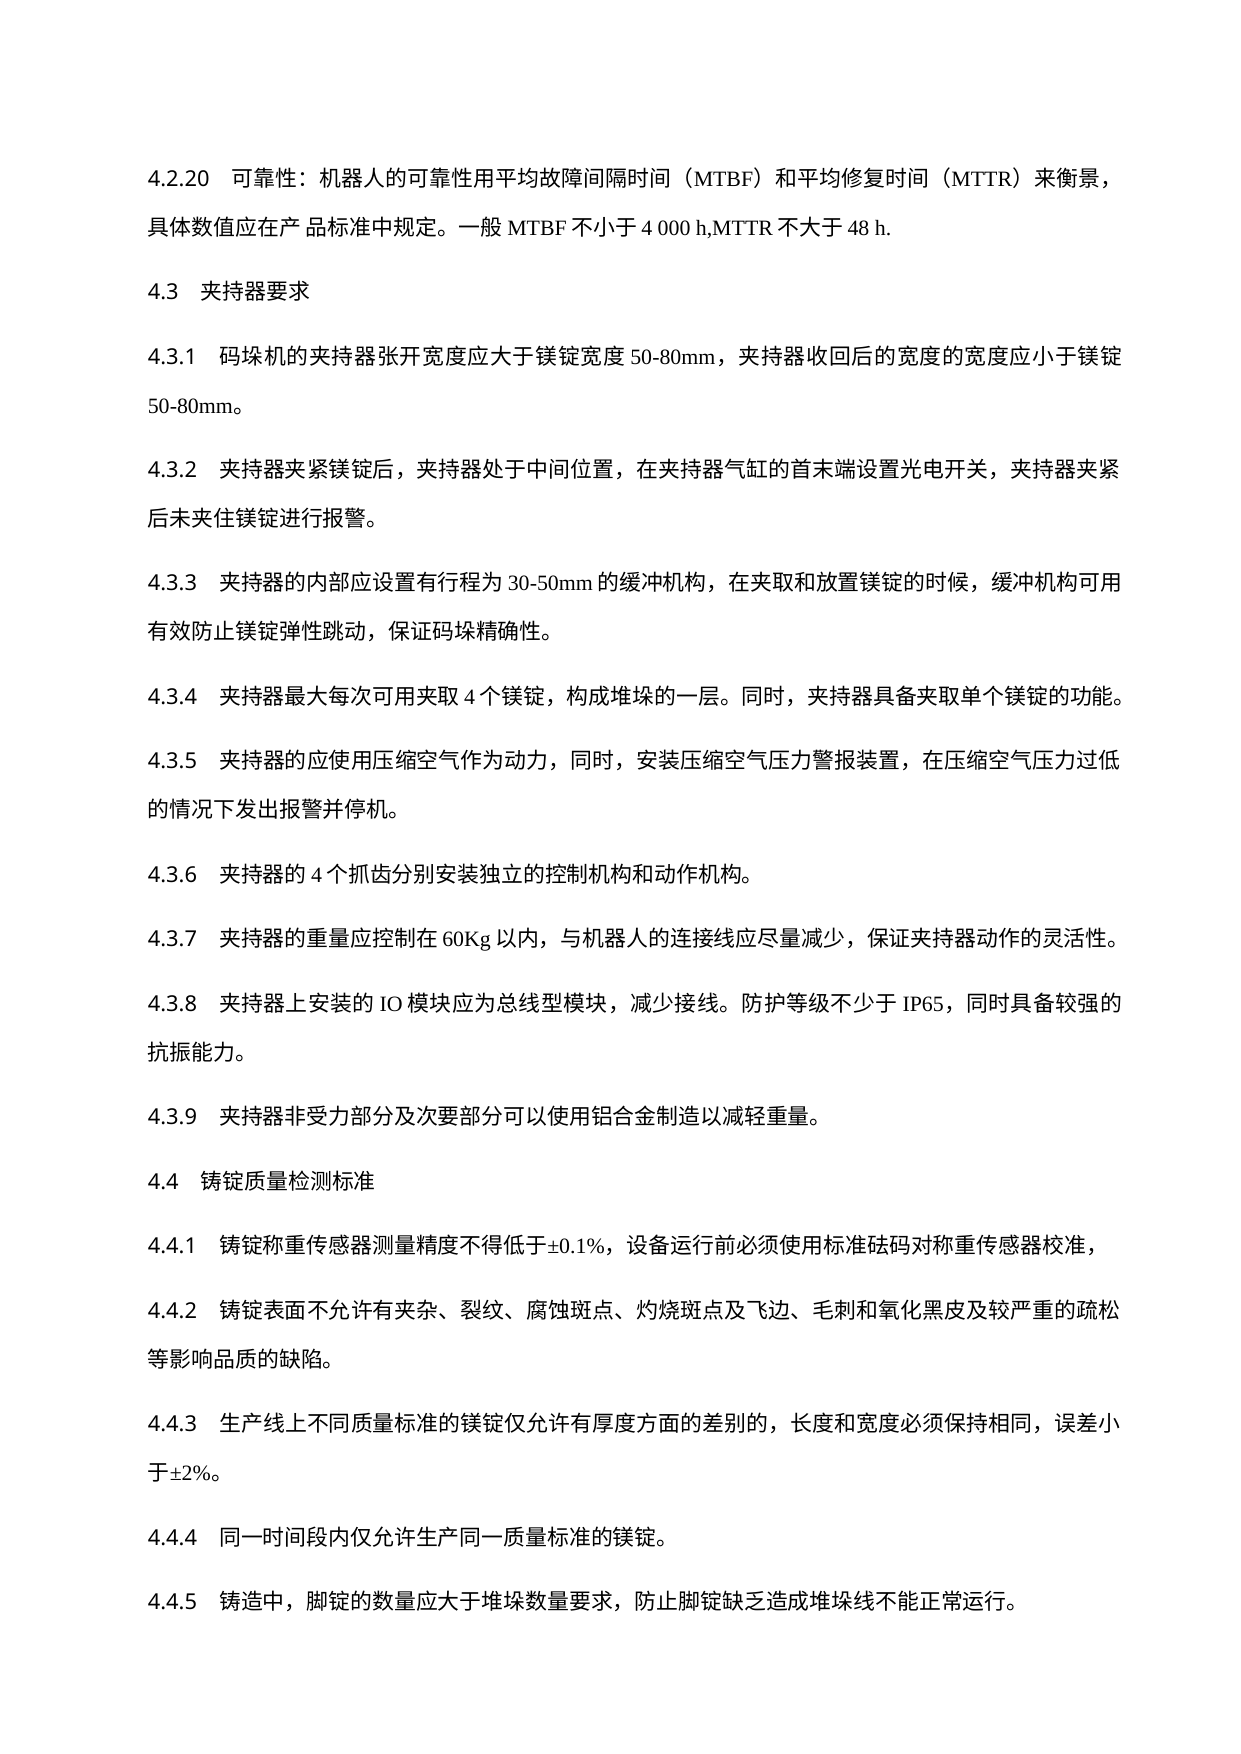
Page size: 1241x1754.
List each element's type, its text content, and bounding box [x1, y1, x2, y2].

text 夹持器夹紧镁锭后，夹持器处于中间位置，在夹持器气缸的首末端设置光电开关，夹持器夹紧后未夹住镁锭进行报警。 [148, 452, 1122, 533]
text 夹持器非受力部分及次要部分可以使用铝合金制造以减轻重量。 [148, 1099, 1122, 1131]
text 生产线上不同质量标准的镁锭仅允许有厚度方面的差别的，长度和宽度必须保持相同，误差小于±2%。 [148, 1406, 1122, 1487]
text 夹持器上安装的IO模块应为总线型模块，减少接线。防护等级不少于IP65，同时具备较强的抗振能力。 [148, 986, 1122, 1067]
text 夹持器要求 [148, 274, 1122, 306]
text 可靠性：机器人的可靠性用平均故障间隔时间（MTBF）和平均修复时间（MTTR）来衡景，具体数值应在产 品标准中规定。一般MTBF不小于4 000 h,MTTR不大于48 h. [148, 161, 1122, 242]
text 同一时间段内仅允许生产同一质量标准的镁锭。 [148, 1519, 1122, 1552]
text 夹持器的应使用压缩空气作为动力，同时，安装压缩空气压力警报装置，在压缩空气压力过低的情况下发出报警并停机。 [148, 743, 1122, 824]
text 铸锭称重传感器测量精度不得低于±0.1%，设备运行前必须使用标准砝码对称重传感器校准， [148, 1228, 1122, 1261]
text 夹持器最大每次可用夹取4个镁锭，构成堆垛的一层。同时，夹持器具备夹取单个镁锭的功能。 [148, 678, 1122, 711]
text 铸造中，脚锭的数量应大于堆垛数量要求，防止脚锭缺乏造成堆垛线不能正常运行。 [148, 1584, 1122, 1616]
text 夹持器的内部应设置有行程为30-50mm的缓冲机构，在夹取和放置镁锭的时候，缓冲机构可用有效防止镁锭弹性跳动，保证码垛精确性。 [148, 565, 1122, 646]
text 铸锭表面不允许有夹杂、裂纹、腐蚀斑点、灼烧斑点及飞边、毛刺和氧化黑皮及较严重的疏松等影响品质的缺陷。 [148, 1293, 1122, 1374]
text 码垛机的夹持器张开宽度应大于镁锭宽度50-80mm，夹持器收回后的宽度的宽度应小于镁锭50-80mm。 [148, 338, 1122, 420]
text 夹持器的4个抓齿分别安装独立的控制机构和动作机构。 [148, 856, 1122, 889]
text 夹持器的重量应控制在60Kg以内，与机器人的连接线应尽量减少，保证夹持器动作的灵活性。 [148, 921, 1122, 953]
text 铸锭质量检测标准 [148, 1163, 1122, 1196]
